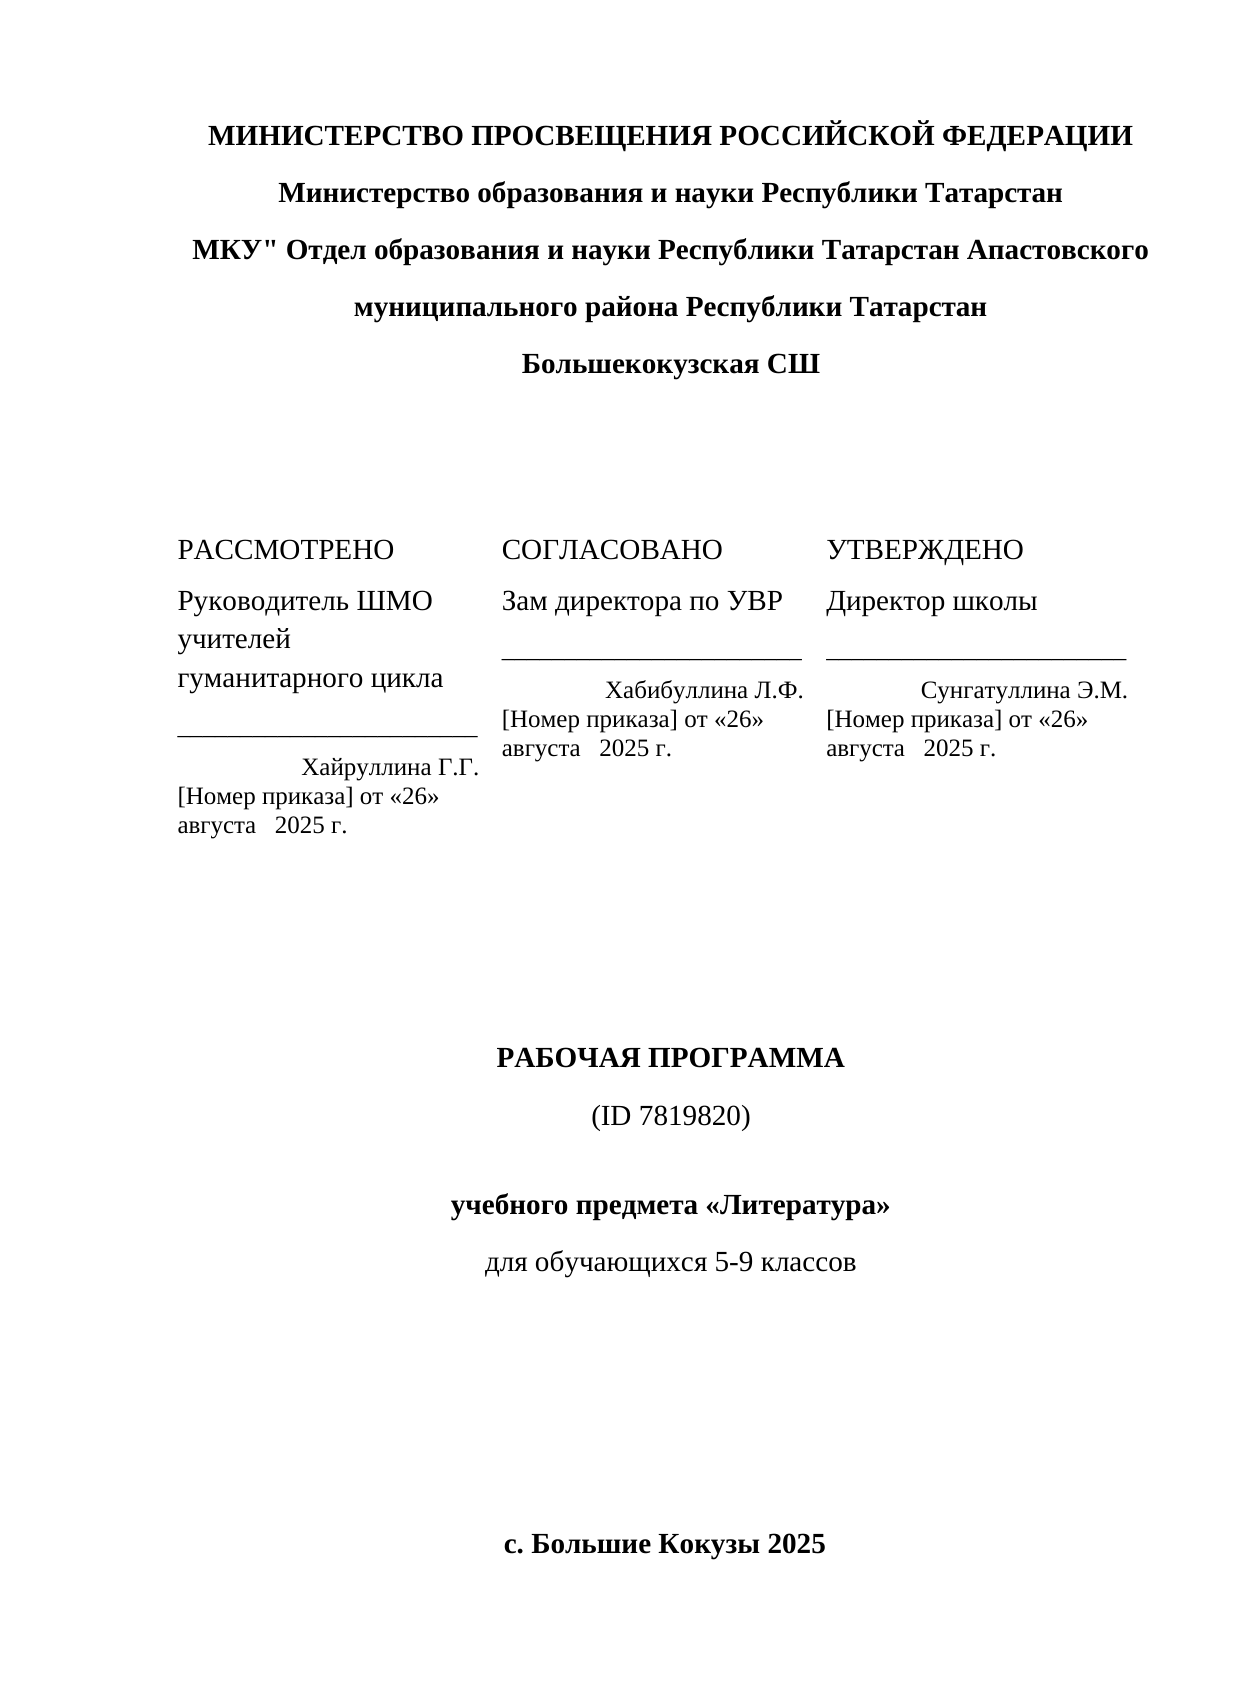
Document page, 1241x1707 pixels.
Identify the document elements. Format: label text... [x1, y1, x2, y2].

table_header РАССМОТРЕНО Руководитель ШМО учителей гуманитарного цикла ________________________ Хайруллина Г.Г. [Номер приказа] от «26» августа 2025 г. [166, 532, 490, 880]
text МКУ" Отдел образования и науки Республики Татарстан Апастовского муниципального района Республики Татарстан [190, 232, 1152, 323]
text Большекокузская СШ [190, 346, 1152, 379]
text для обучающихся 5-9 классов [190, 1244, 1152, 1277]
text с. Большие Кокузы 2025 [177, 1526, 1152, 1559]
text РАБОЧАЯ ПРОГРАММА [190, 1041, 1152, 1074]
text (ID 7819820) [190, 1098, 1152, 1131]
table_header СОГЛАСОВАНО Зам директора по УВР ________________________ Хабибуллина Л.Ф. [Номер приказа] от «26» августа 2025 г. [490, 532, 815, 880]
text Министерство образования и науки Республики Татарстан [190, 175, 1152, 209]
table_header УТВЕРЖДЕНО Директор школы ________________________ Сунгатуллина Э.М. [Номер приказа] от «26» августа 2025 г. [815, 532, 1139, 880]
text МИНИСТЕРСТВО ПРОСВЕЩЕНИЯ РОССИЙСКОЙ ФЕДЕРАЦИИ [190, 118, 1152, 152]
text учебного предмета «Литература» [190, 1187, 1152, 1220]
